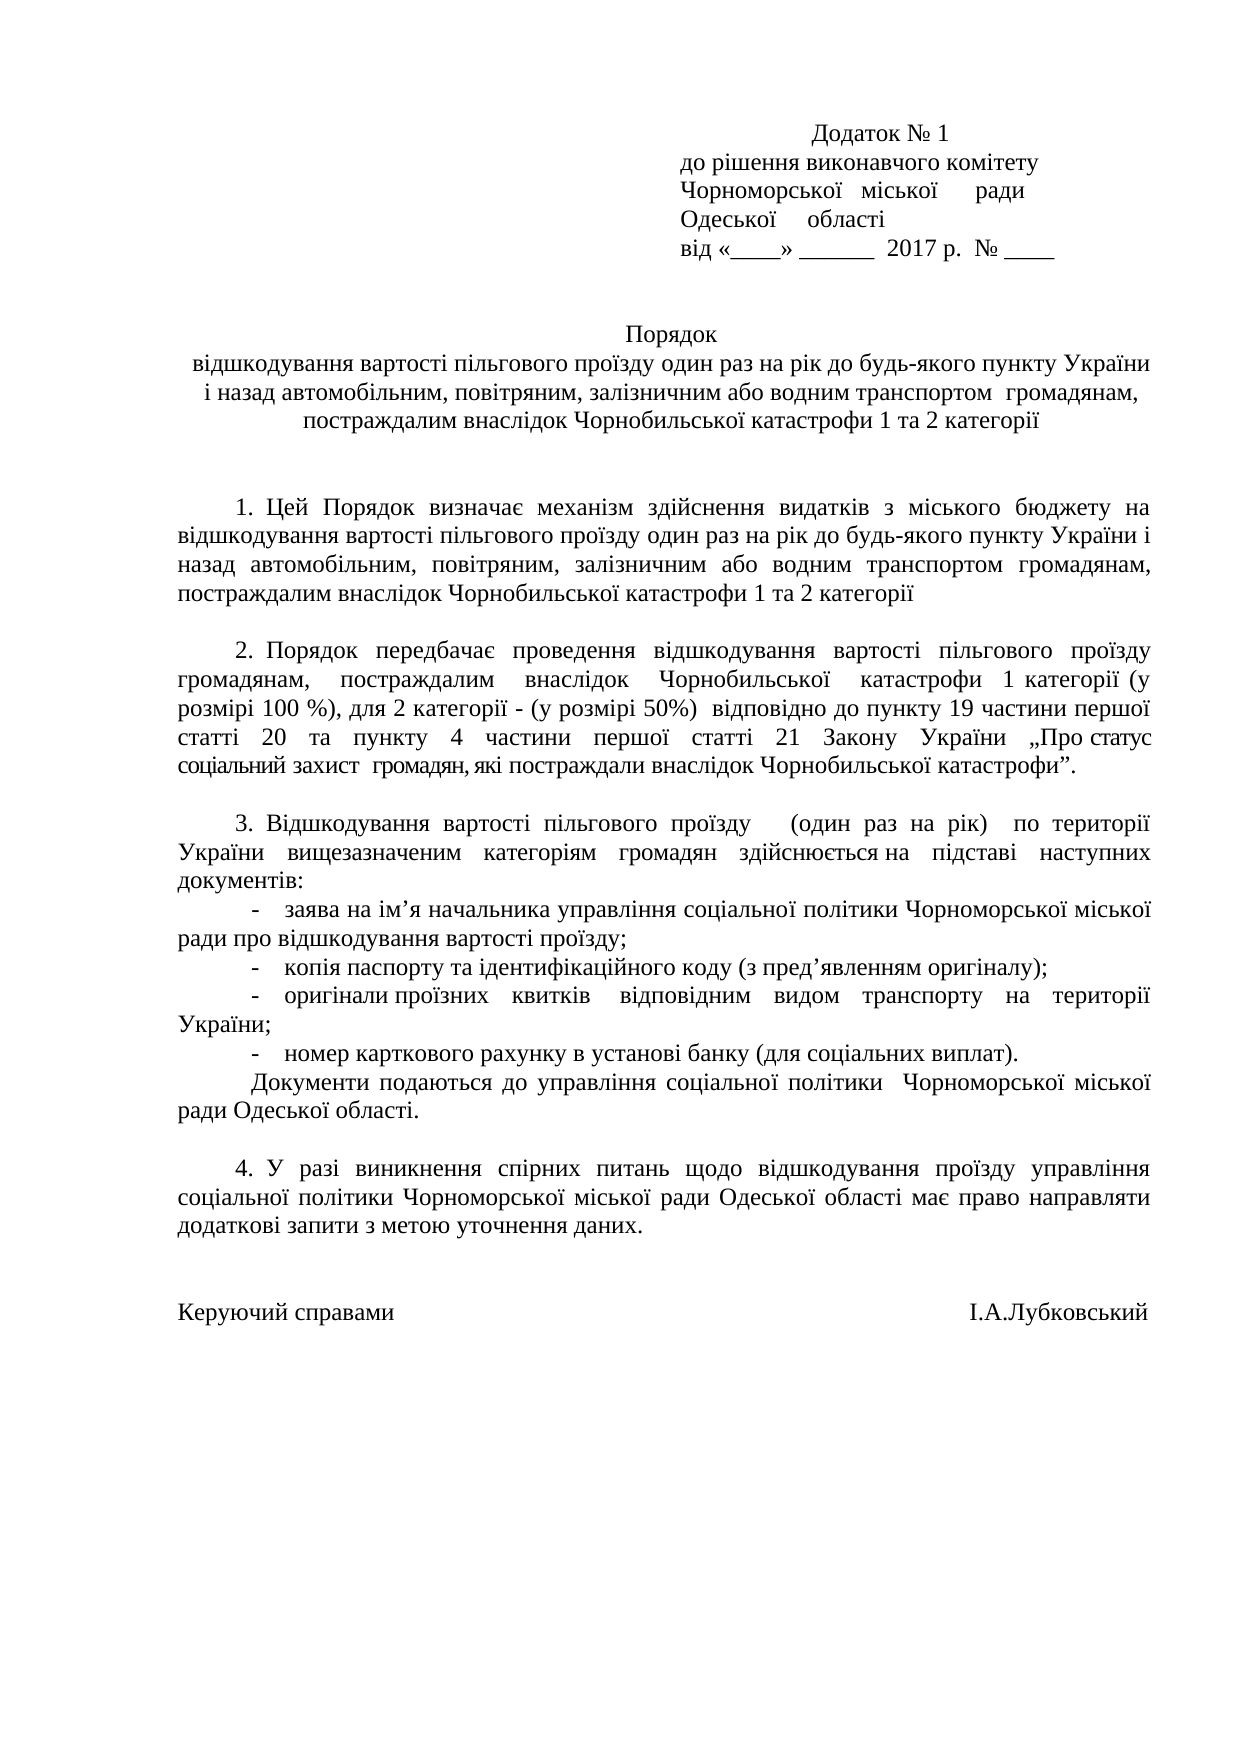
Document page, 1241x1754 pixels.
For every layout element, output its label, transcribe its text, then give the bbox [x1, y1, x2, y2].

text - оригінали проїзних квитків відповідним видом транспорту на території України; [177, 981, 1151, 1038]
text Керуючий справами І.А.Лубковський [177, 1297, 1152, 1326]
list Відшкодування вартості пільгового проїзду (один раз на рік) по території України вищезазначеним категоріям громадян здійснюється на підставі наступних документів: [177, 808, 1151, 894]
text - заява на ім’я начальника управління соціальної політики Чорноморської міської ради про відшкодування вартості проїзду; [177, 894, 1152, 952]
text до рішення виконавчого комітету [680, 147, 1152, 176]
list У разі виникнення спірних питань щодо відшкодування проїзду управління соціальної політики Чорноморської міської ради Одеської області має право направляти додаткові запити з метою уточнення даних. [177, 1153, 1151, 1239]
text відшкодування вартості пільгового проїзду один раз на рік до будь-якого пункту України і назад автомобільним, повітряним, залізничним або водним транспортом громадянам, постраждалим внаслідок Чорнобильської катастрофи 1 та 2 категорії [191, 348, 1152, 434]
list Цей Порядок визначає механізм здійснення видатків з міського бюджету на відшкодування вартості пільгового проїзду один раз на рік до будь-якого пункту України і назад автомобільним, повітряним, залізничним або водним транспортом громадянам, постраждалим внаслідок Чорнобильської катастрофи 1 та 2 категорії [177, 492, 1151, 549]
text Порядок [177, 319, 1152, 348]
text Чорноморської міської ради [680, 176, 1152, 204]
text - копія паспорту та ідентифікаційного коду (з пред’явленням оригіналу); [177, 952, 1152, 981]
text Документи подаються до управління соціальної політики Чорноморської міської ради Одеської області. [177, 1067, 1151, 1124]
text від «____» ______ 2017 р. № ____ [680, 233, 1152, 262]
text - номер карткового рахунку в установі банку (для соціальних виплат). [177, 1038, 1151, 1067]
list Порядок передбачає проведення відшкодування вартості пільгового проїзду громадянам, постраждалим внаслідок Чорнобильської катастрофи 1 категорії (у розмірі 100 %), для 2 категорії - (у розмірі 50%) відповідно до пункту 19 частини першої статті 20 та пункту 4 частини першої статті 21 Закону України „Про статус соціальний захист громадян, які постраждали внаслідок Чорнобильської катастрофи”. [177, 636, 1152, 779]
text Додаток № 1 [680, 118, 1152, 147]
list Цей Порядок визначає механізм здійснення видатків з міського бюджету на відшкодування вартості пільгового проїзду один раз на рік до будь-якого пункту України і назад автомобільним, повітряним, залізничним або водним транспортом громадянам, постраждалим внаслідок Чорнобильської катастрофи 1 та 2 категорії [177, 549, 1151, 607]
text Одеської області [680, 204, 1152, 233]
